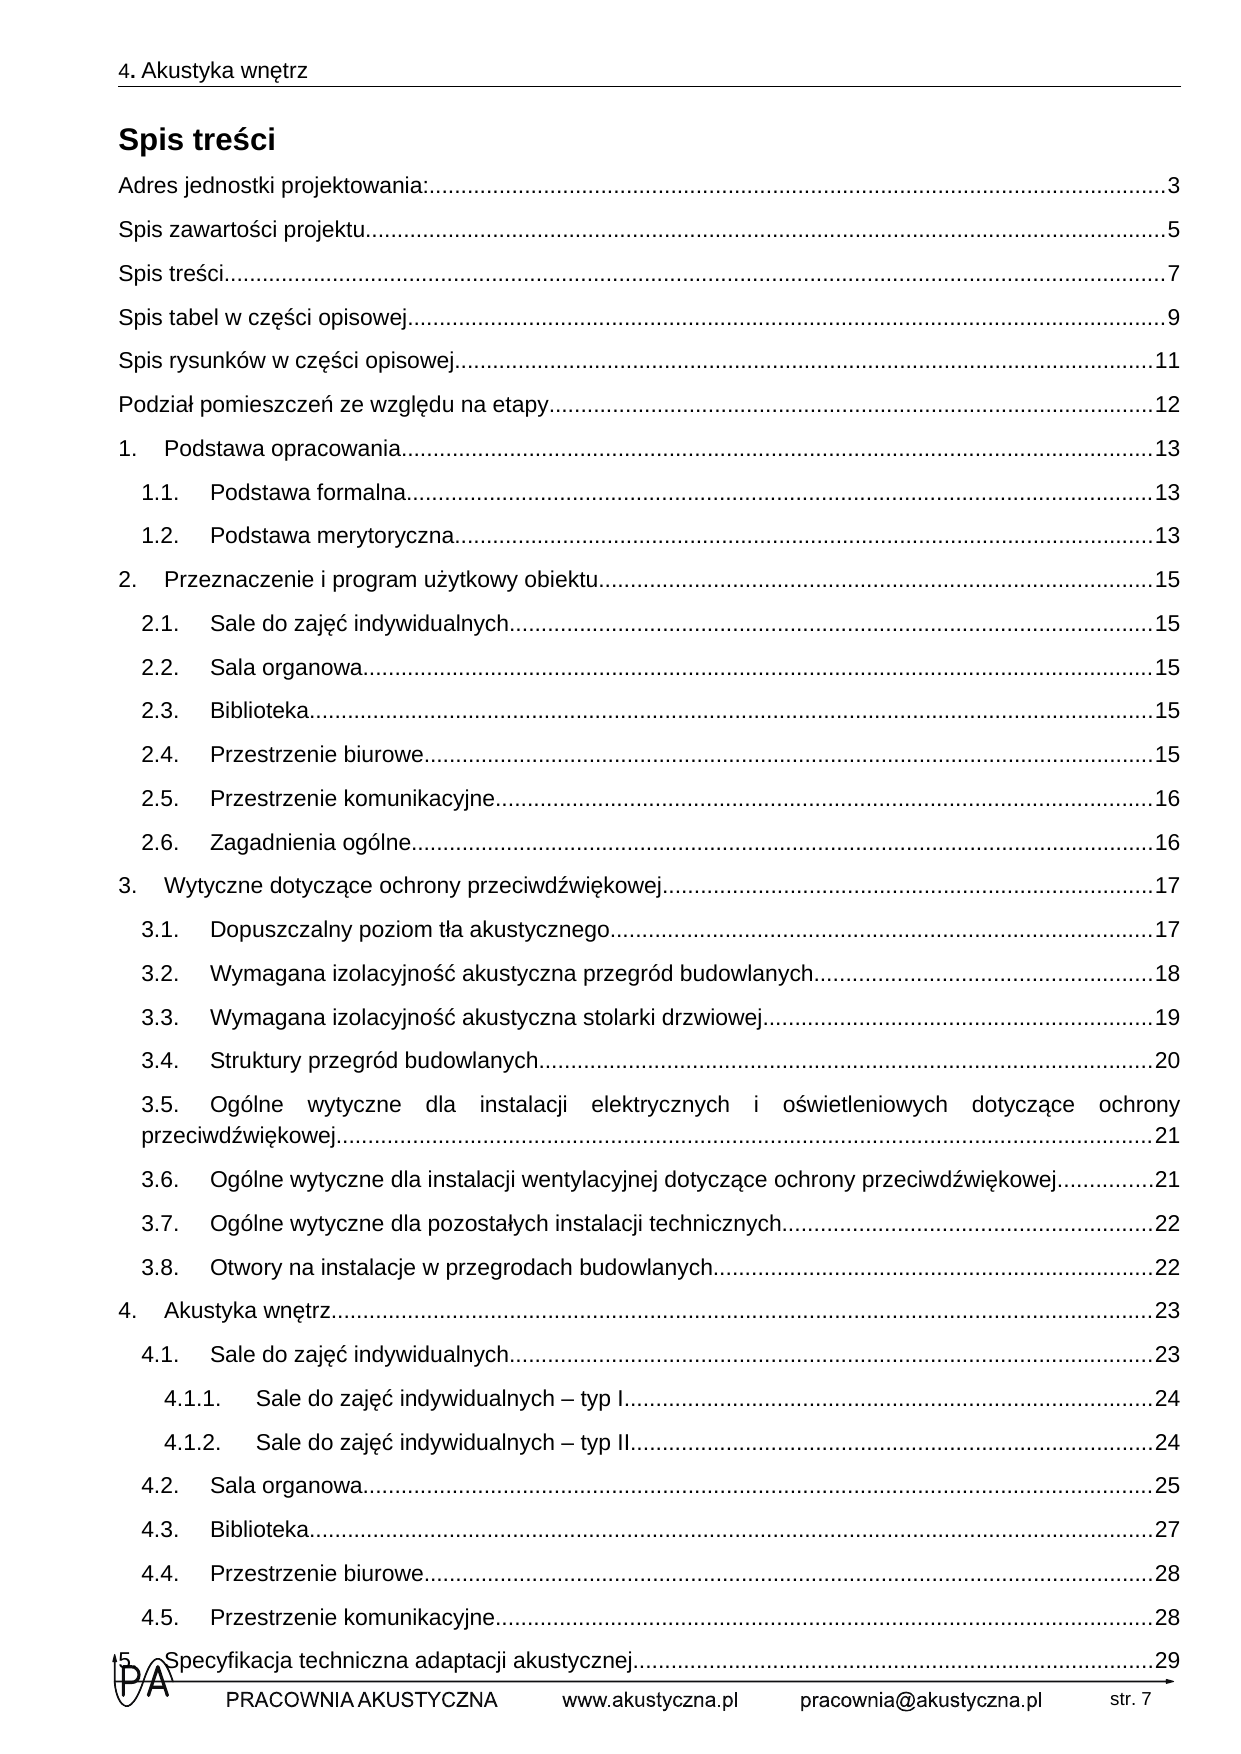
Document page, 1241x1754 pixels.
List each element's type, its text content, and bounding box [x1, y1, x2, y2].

text 4.1.1. Sale do zajęć indywidualnych – typ I 24 [164, 1381, 1181, 1412]
text 1. Podstawa opracowania 13 [118, 431, 1181, 462]
text 5. Specyfikacja techniczna adaptacji akustycznej 29 [118, 1644, 1181, 1675]
text 2.5. Przestrzenie komunikacyjne 16 [141, 781, 1181, 812]
text 3.1. Dopuszczalny poziom tła akustycznego 17 [141, 912, 1181, 944]
text 3.7. Ogólne wytyczne dla pozostałych instalacji technicznych 22 [141, 1206, 1181, 1237]
text 2.4. Przestrzenie biurowe 15 [141, 737, 1181, 769]
text Adres jednostki projektowania: 3 [118, 169, 1181, 200]
text 3.4. Struktury przegród budowlanych 20 [141, 1044, 1181, 1075]
text Spis zawartości projektu 5 [118, 212, 1181, 244]
text 4.5. Przestrzenie komunikacyjne 28 [141, 1600, 1181, 1631]
text 3. Wytyczne dotyczące ochrony przeciwdźwiękowej 17 [118, 869, 1181, 900]
text 2.6. Zagadnienia ogólne 16 [141, 825, 1181, 856]
text 3.3. Wymagana izolacyjność akustyczna stolarki drzwiowej 19 [141, 1000, 1181, 1031]
text Spis rysunków w części opisowej 11 [118, 344, 1181, 375]
text 4.3. Biblioteka 27 [141, 1512, 1181, 1544]
text 2. Przeznaczenie i program użytkowy obiektu 15 [118, 562, 1181, 594]
text 1.1. Podstawa formalna 13 [141, 475, 1181, 506]
text 4. Akustyka wnętrz 23 [118, 1294, 1181, 1325]
text Spis tabel w części opisowej 9 [118, 300, 1181, 331]
text 2.2. Sala organowa 15 [141, 650, 1181, 681]
text 3.2. Wymagana izolacyjność akustyczna przegród budowlanych 18 [141, 956, 1181, 987]
text 4.2. Sala organowa 25 [141, 1469, 1181, 1500]
subtitle Spis treści [118, 125, 1181, 156]
text 4.1. Sale do zajęć indywidualnych 23 [141, 1337, 1181, 1369]
text 1.2. Podstawa merytoryczna 13 [141, 519, 1181, 550]
text 2.3. Biblioteka 15 [141, 694, 1181, 725]
text 4.4. Przestrzenie biurowe 28 [141, 1556, 1181, 1587]
text 3.6. Ogólne wytyczne dla instalacji wentylacyjnej dotyczące ochrony przeciwdźwiękowej 21 [141, 1162, 1181, 1194]
text 2.1. Sale do zajęć indywidualnych 15 [141, 606, 1181, 637]
text Spis treści 7 [118, 256, 1181, 287]
text 4.1.2. Sale do zajęć indywidualnych – typ II 24 [164, 1425, 1181, 1456]
text Podział pomieszczeń ze względu na etapy 12 [118, 387, 1181, 419]
text 3.5. Ogólne wytyczne dla instalacji elektrycznych i oświetleniowych dotyczące ochrony przeciwdźwiękowej 21 [141, 1087, 1181, 1150]
text 3.8. Otwory na instalacje w przegrodach budowlanych 22 [141, 1250, 1181, 1281]
